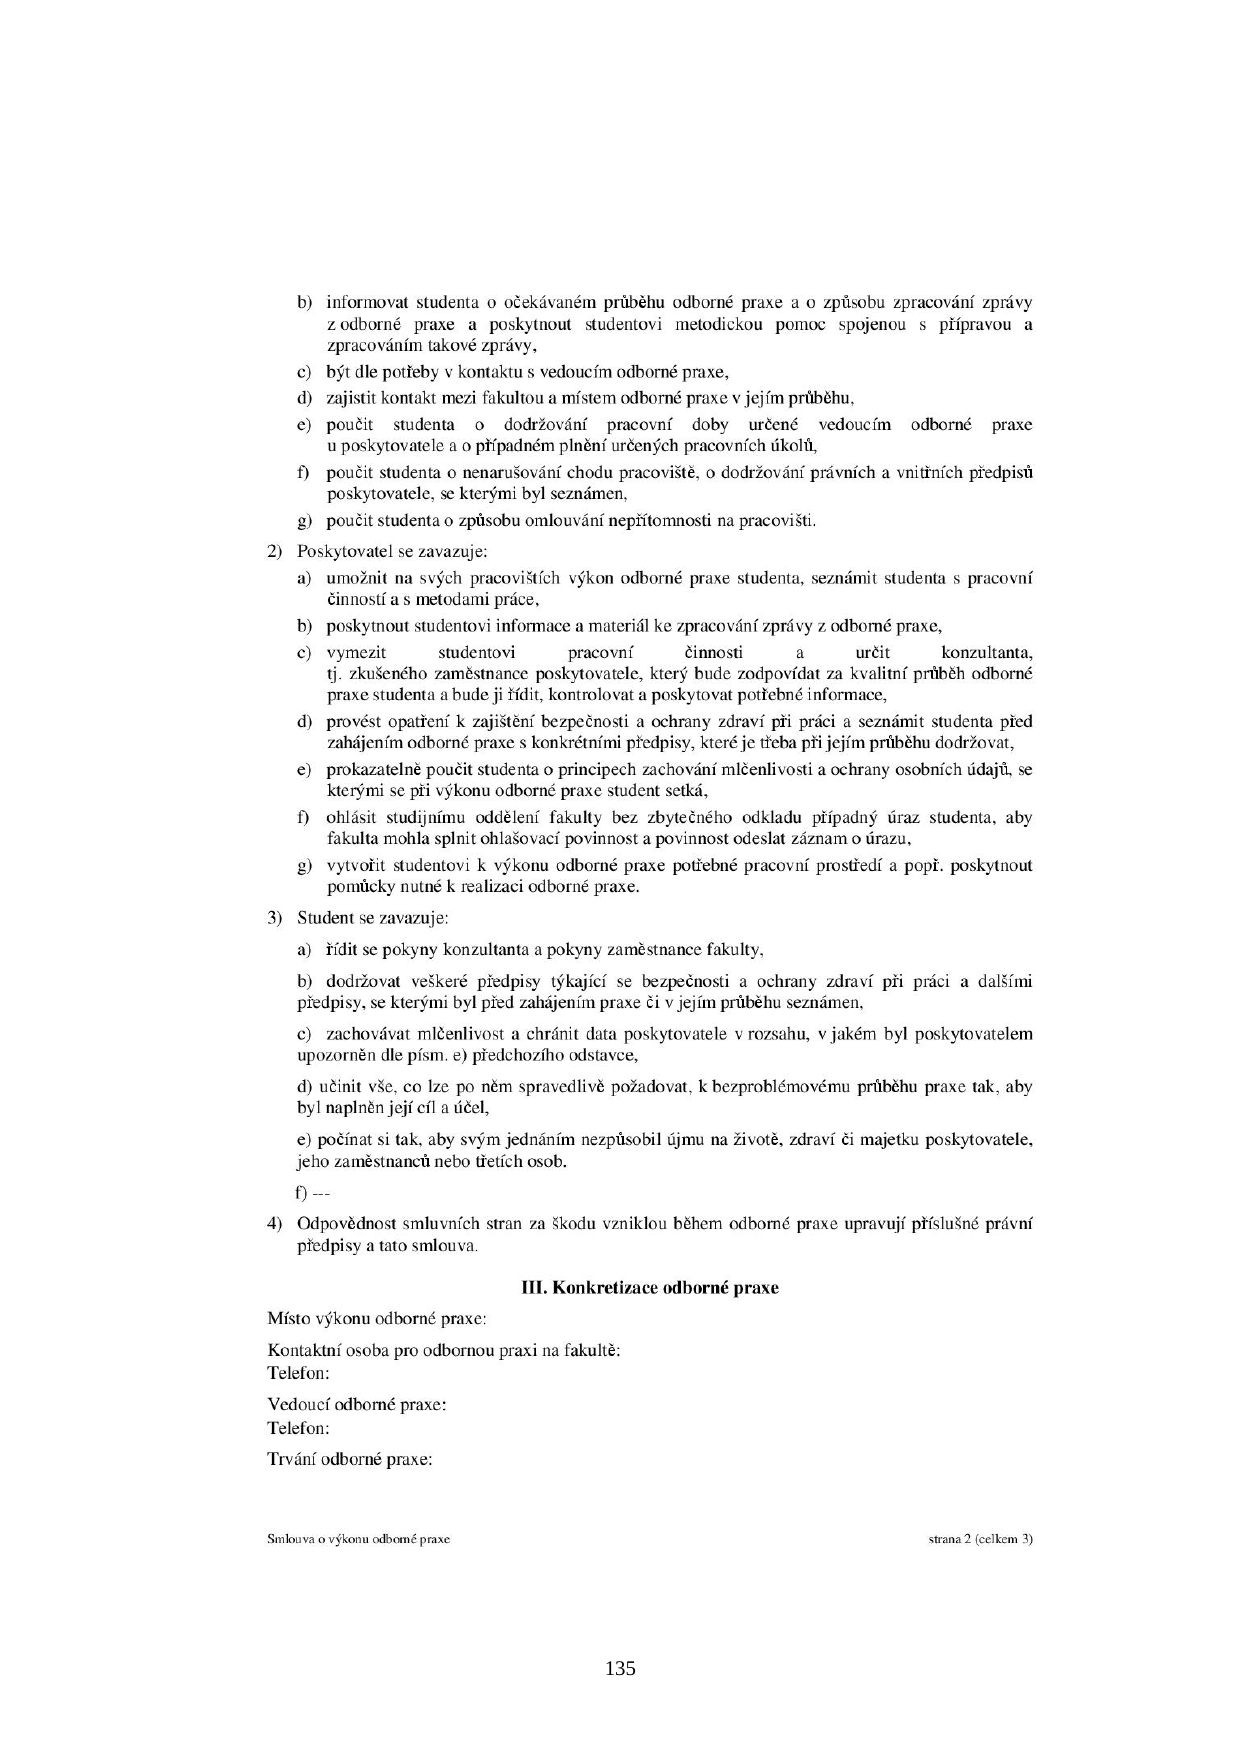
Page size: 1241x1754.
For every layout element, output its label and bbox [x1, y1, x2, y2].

picture [147, 171, 1152, 1594]
